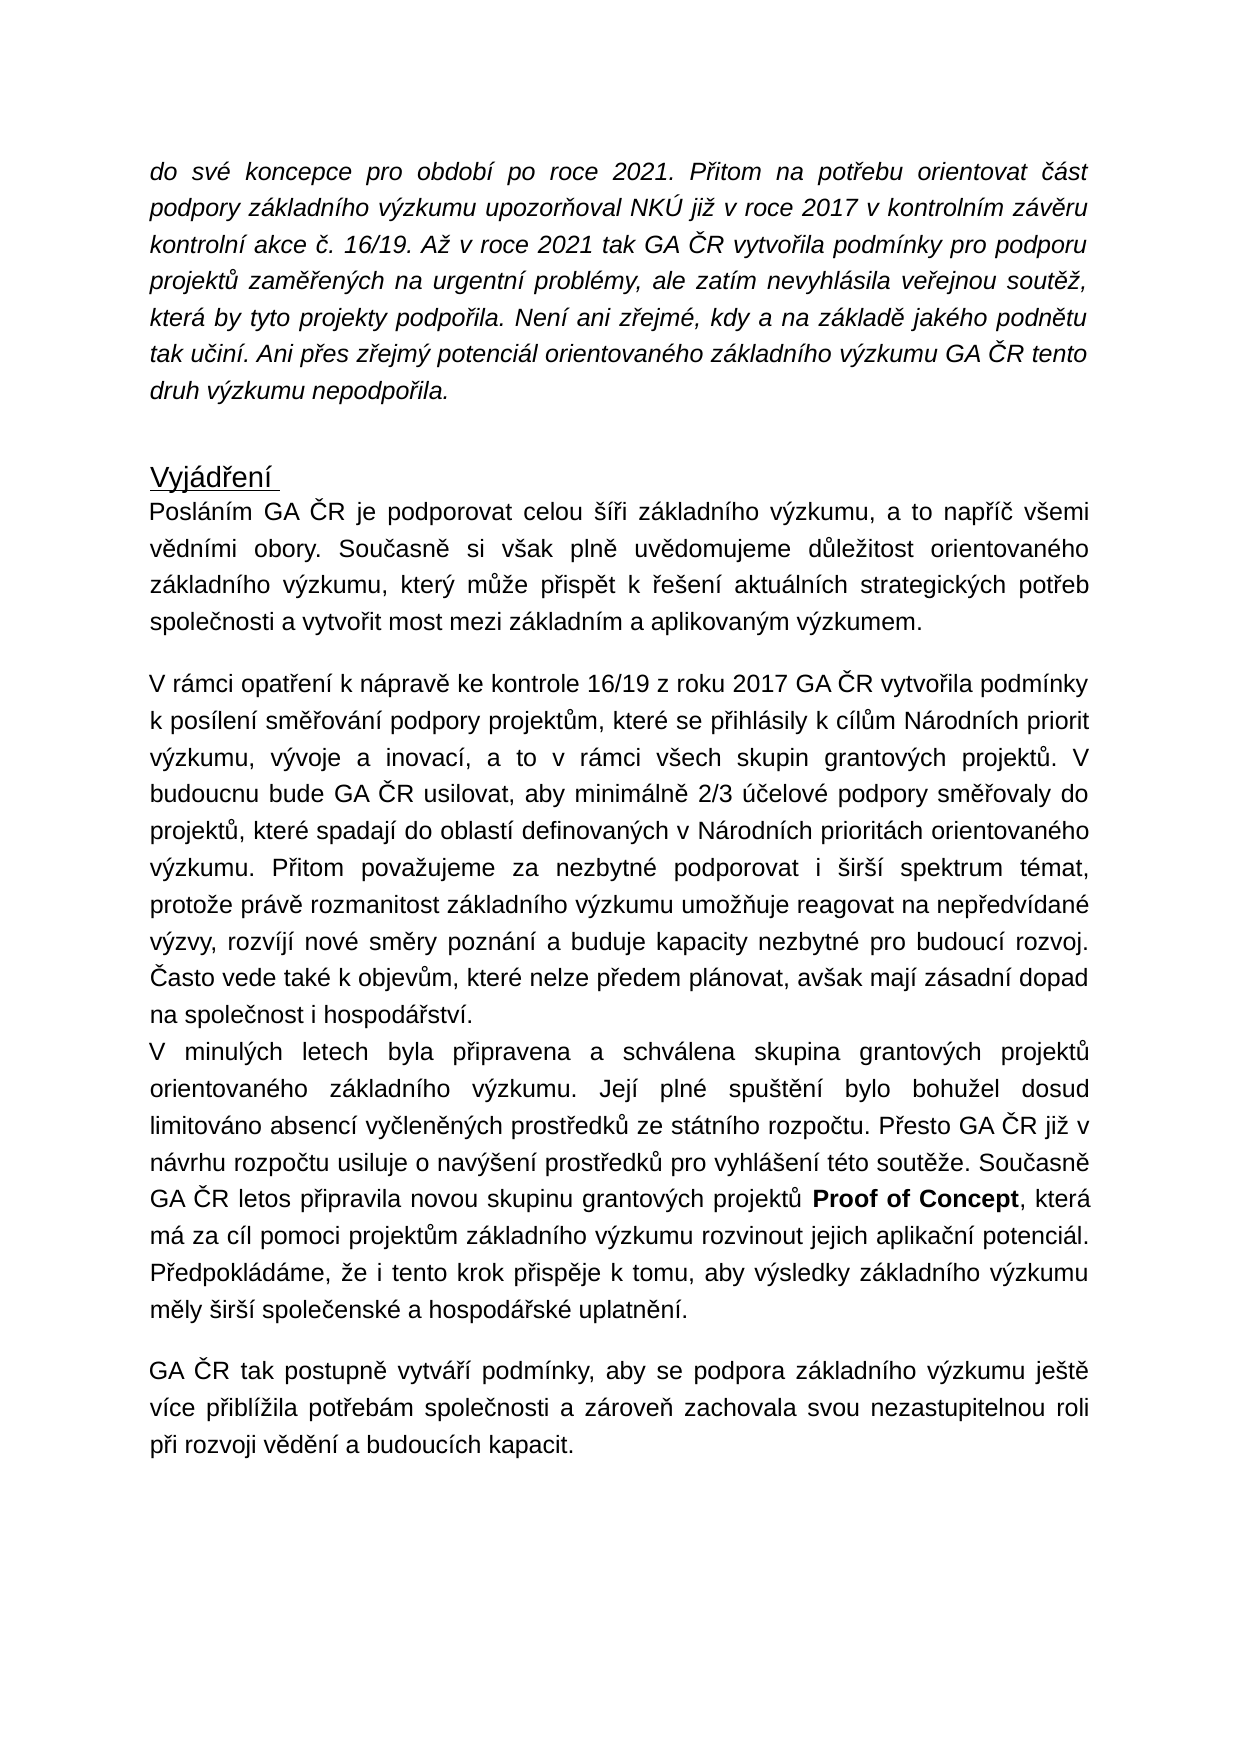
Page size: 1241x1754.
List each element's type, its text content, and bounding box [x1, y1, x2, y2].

text Posláním GA ČR je podporovat celou šíři základního výzkumu, a to napříč všemi vědními obory. Současně si však plně uvědomujeme důležitost orientovaného základního výzkumu, který může přispět k řešení aktuálních strategických potřeb společnosti a vytvořit most mezi základním a aplikovaným výzkumem. [148, 497, 1091, 636]
subtitle Vyjádření [150, 461, 1091, 494]
text GA ČR tak postupně vytváří podmínky, aby se podpora základního výzkumu ještě více přiblížila potřebám společnosti a zároveň zachovala svou nezastupitelnou roli při rozvoji vědění a budoucích kapacit. [148, 1356, 1091, 1459]
text V minulých letech byla připravena a schválena skupina grantových projektů orientovaného základního výzkumu. Její plné spuštění bylo bohužel dosud limitováno absencí vyčleněných prostředků ze státního rozpočtu. Přesto GA ČR již v návrhu rozpočtu usiluje o navýšení prostředků pro vyhlášení této soutěže. Současně GA ČR letos připravila novou skupinu grantových projektů Proof of Concept, která má za cíl pomoci projektům základního výzkumu rozvinout jejich aplikační potenciál. Předpokládáme, že i tento krok přispěje k tomu, aby výsledky základního výzkumu měly širší společenské a hospodářské uplatnění. [148, 1037, 1091, 1323]
text V rámci opatření k nápravě ke kontrole 16/19 z roku 2017 GA ČR vytvořila podmínky k posílení směřování podpory projektům, které se přihlásily k cílům Národních priorit výzkumu, vývoje a inovací, a to v rámci všech skupin grantových projektů. V budoucnu bude GA ČR usilovat, aby minimálně 2/3 účelové podpory směřovaly do projektů, které spadají do oblastí definovaných v Národních prioritách orientovaného výzkumu. Přitom považujeme za nezbytné podporovat i širší spektrum témat, protože právě rozmanitost základního výzkumu umožňuje reagovat na nepředvídané výzvy, rozvíjí nové směry poznání a buduje kapacity nezbytné pro budoucí rozvoj. Často vede také k objevům, které nelze předem plánovat, avšak mají zásadní dopad na společnost i hospodářství. [148, 669, 1091, 1029]
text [148, 157, 1091, 404]
